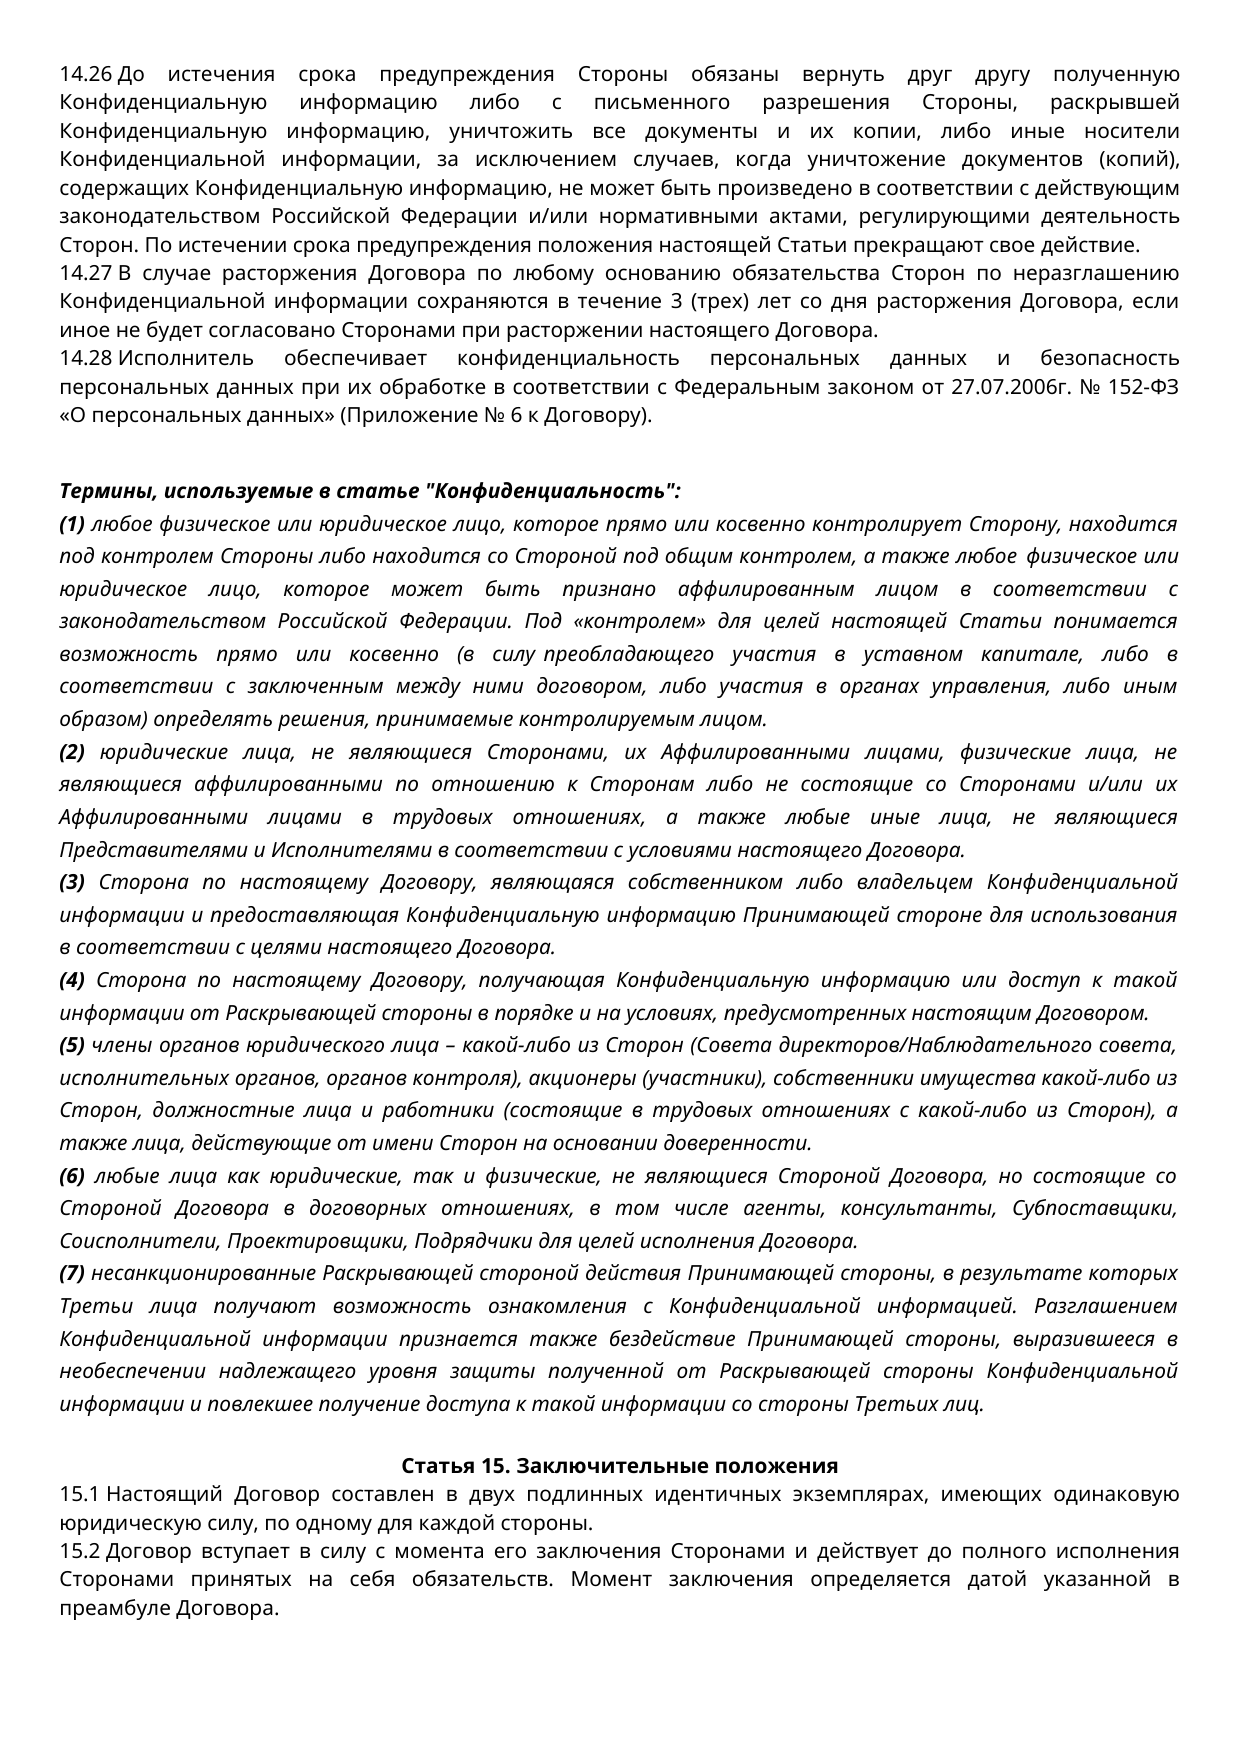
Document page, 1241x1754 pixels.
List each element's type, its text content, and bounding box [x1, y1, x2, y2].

list До истечения срока предупреждения Стороны обязаны вернуть друг другу полученную Конфиденциальную информацию либо с письменного разрешения Стороны, раскрывшей Конфиденциальную информацию, уничтожить все документы и их копии, либо иные носители Конфиденциальной информации, за исключением случаев, когда уничтожение документов (копий), содержащих Конфиденциальную информацию, не может быть произведено в соответствии с действующим законодательством Российской Федерации и/или нормативными актами, регулирующими деятельность Сторон. По истечении срока предупреждения положения настоящей Статьи прекращают свое действие. [59, 59, 1181, 258]
list В случае расторжения Договора по любому основанию обязательства Сторон по неразглашению Конфиденциальной информации сохраняются в течение 3 (трех) лет со дня расторжения Договора, если иное не будет согласовано Сторонами при расторжении настоящего Договора. [59, 258, 1181, 343]
text (5) члены органов юридического лица – какой-либо из Сторон (Совета директоров/Наблюдательного совета, исполнительных органов, органов контроля), акционеры (участники), собственники имущества какой-либо из Сторон, должностные лица и работники (состоящие в трудовых отношениях с какой-либо из Сторон), а также лица, действующие от имени Сторон на основании доверенности. [59, 1030, 1181, 1157]
text (1) любое физическое или юридическое лицо, которое прямо или косвенно контролирует Сторону, находится под контролем Стороны либо находится со Стороной под общим контролем, а также любое физическое или юридическое лицо, которое может быть признано аффилированным лицом в соответствии с законодательством Российской Федерации. Под «контролем» для целей настоящей Статьи понимается возможность прямо или косвенно (в силу преобладающего участия в уставном капитале, либо в соответствии с заключенным между ними договором, либо участия в органах управления, либо иным образом) определять решения, принимаемые контролируемым лицом. [59, 509, 1181, 733]
list Исполнитель обеспечивает конфиденциальность персональных данных и безопасность персональных данных при их обработке в соответствии с Федеральным законом от 27.07.2006г. № 152-ФЗ «О персональных данных» (Приложение № 6 к Договору). [59, 343, 1181, 429]
list Настоящий Договор составлен в двух подлинных идентичных экземплярах, имеющих одинаковую юридическую силу, по одному для каждой стороны. [59, 1479, 1181, 1536]
list Заключительные положения [59, 1451, 1181, 1479]
text (7) несанкционированные Раскрывающей стороной действия Принимающей стороны, в результате которых Третьи лица получают возможность ознакомления с Конфиденциальной информацией. Разглашением Конфиденциальной информации признается также бездействие Принимающей стороны, выразившееся в необеспечении надлежащего уровня защиты полученной от Раскрывающей стороны Конфиденциальной информации и повлекшее получение доступа к такой информации со стороны Третьих лиц. [59, 1258, 1181, 1417]
text (4) Сторона по настоящему Договору, получающая Конфиденциальную информацию или доступ к такой информации от Раскрывающей стороны в порядке и на условиях, предусмотренных настоящим Договором. [59, 965, 1181, 1026]
text (6) любые лица как юридические, так и физические, не являющиеся Стороной Договора, но состоящие со Стороной Договора в договорных отношениях, в том числе агенты, консультанты, Субпоставщики, Соисполнители, Проектировщики, Подрядчики для целей исполнения Договора. [59, 1161, 1181, 1254]
list Договор вступает в силу с момента его заключения Сторонами и действует до полного исполнения Сторонами принятых на себя обязательств. Момент заключения определяется датой указанной в преамбуле Договора. [59, 1536, 1181, 1621]
text (2) юридические лица, не являющиеся Сторонами, их Аффилированными лицами, физические лица, не являющиеся аффилированными по отношению к Сторонам либо не состоящие со Сторонами и/или их Аффилированными лицами в трудовых отношениях, а также любые иные лица, не являющиеся Представителями и Исполнителями в соответствии с условиями настоящего Договора. [59, 737, 1181, 863]
text (3) Сторона по настоящему Договору, являющаяся собственником либо владельцем Конфиденциальной информации и предоставляющая Конфиденциальную информацию Принимающей стороне для использования в соответствии с целями настоящего Договора. [59, 867, 1181, 961]
text Термины, используемые в статье "Конфиденциальность": [59, 476, 1181, 504]
